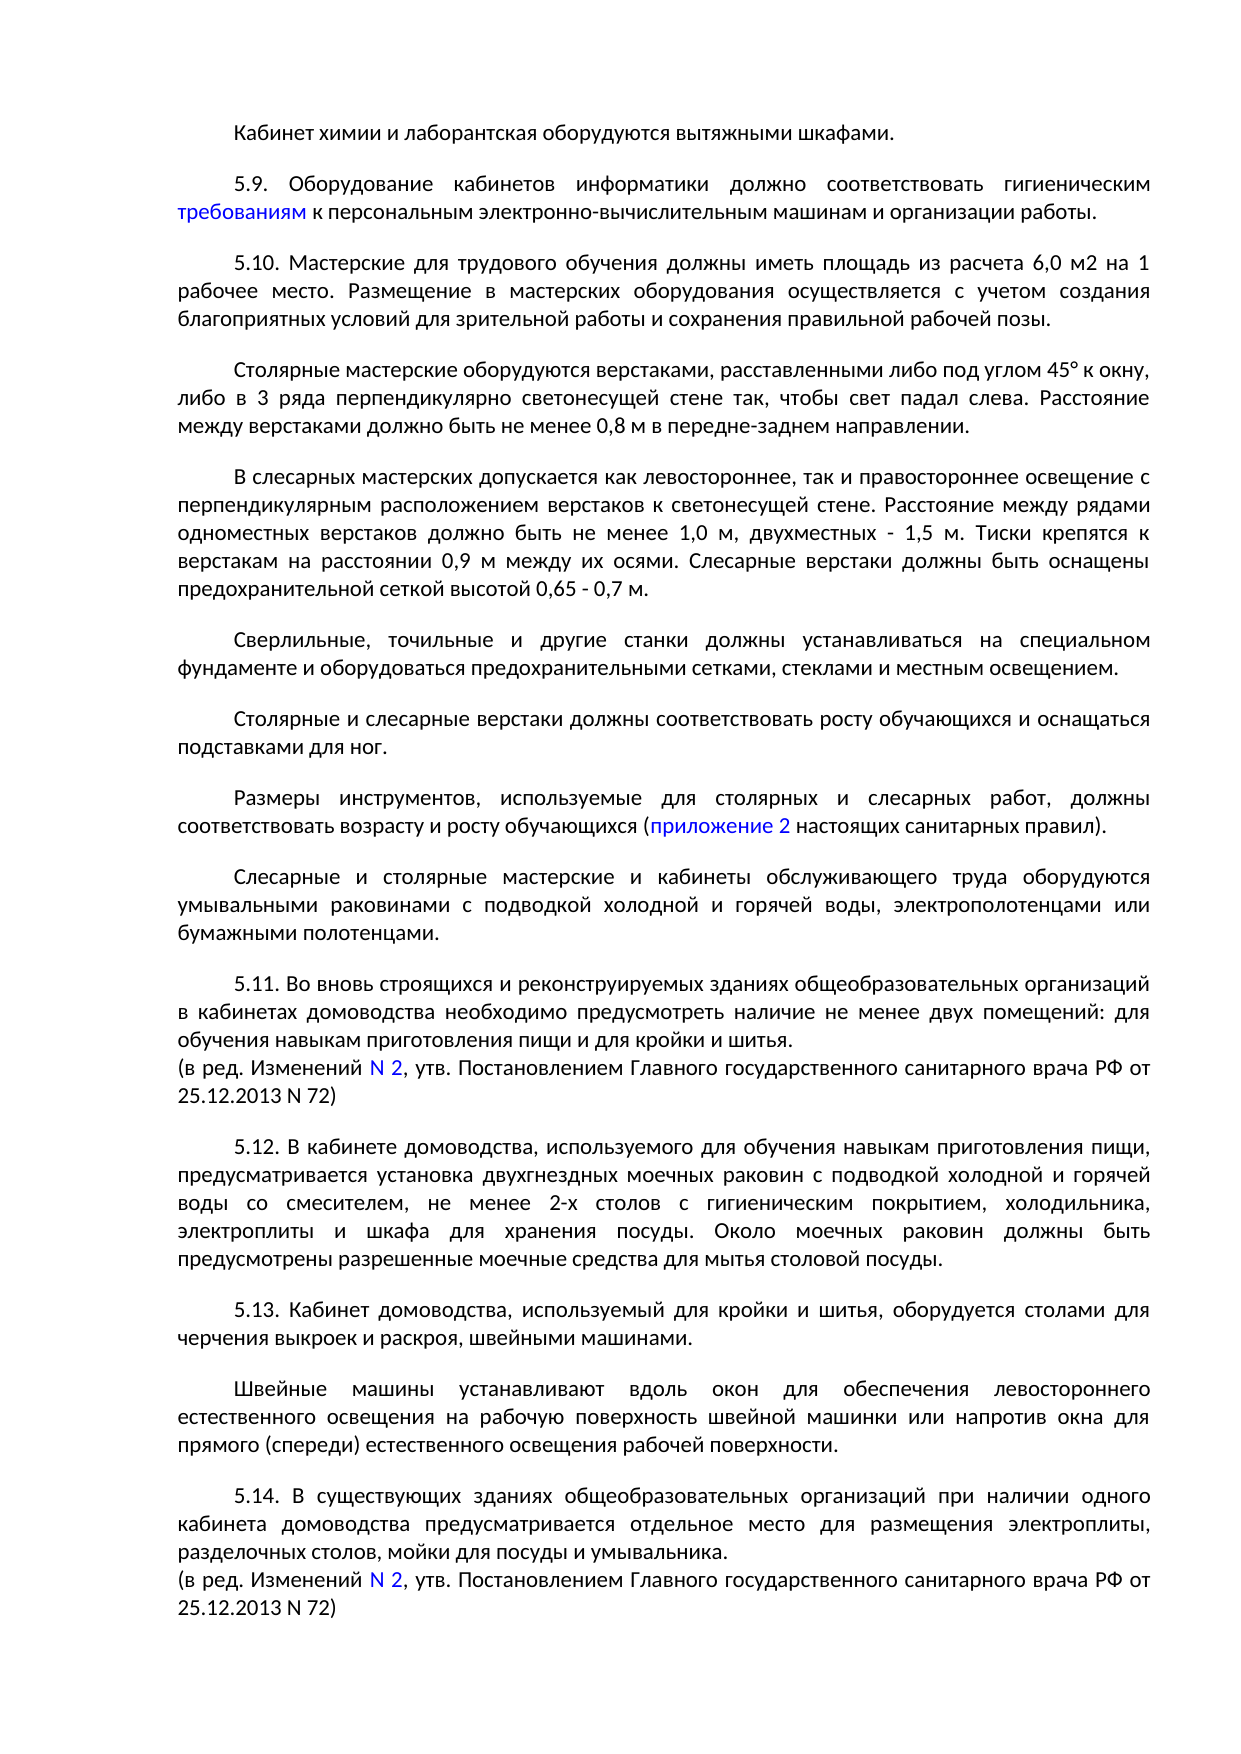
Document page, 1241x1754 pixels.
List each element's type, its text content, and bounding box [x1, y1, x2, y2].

text Сверлильные, точильные и другие станки должны устанавливаться на специальном фундаменте и оборудоваться предохранительными сетками, стеклами и местным освещением. [177, 625, 1152, 681]
text Слесарные и столярные мастерские и кабинеты обслуживающего труда оборудуются умывальными раковинами с подводкой холодной и горячей воды, электрополотенцами или бумажными полотенцами. [177, 862, 1152, 946]
text Столярные и слесарные верстаки должны соответствовать росту обучающихся и оснащаться подставками для ног. [177, 704, 1152, 760]
text Швейные машины устанавливают вдоль окон для обеспечения левостороннего естественного освещения на рабочую поверхность швейной машинки или напротив окна для прямого (спереди) естественного освещения рабочей поверхности. [177, 1374, 1152, 1458]
text (в ред. Изменений N 2, утв. Постановлением Главного государственного санитарного врача РФ от 25.12.2013 N 72) [177, 1053, 1152, 1109]
text (в ред. Изменений N 2, утв. Постановлением Главного государственного санитарного врача РФ от 25.12.2013 N 72) [177, 1565, 1152, 1621]
text Размеры инструментов, используемые для столярных и слесарных работ, должны соответствовать возрасту и росту обучающихся (приложение 2 настоящих санитарных правил). [177, 783, 1152, 839]
text 5.13. Кабинет домоводства, используемый для кройки и шитья, оборудуется столами для черчения выкроек и раскроя, швейными машинами. [177, 1295, 1152, 1351]
text Кабинет химии и лаборантская оборудуются вытяжными шкафами. [177, 118, 1152, 146]
text 5.12. В кабинете домоводства, используемого для обучения навыкам приготовления пищи, предусматривается установка двухгнездных моечных раковин с подводкой холодной и горячей воды со смесителем, не менее 2-х столов с гигиеническим покрытием, холодильника, электроплиты и шкафа для хранения посуды. Около моечных раковин должны быть предусмотрены разрешенные моечные средства для мытья столовой посуды. [177, 1132, 1152, 1272]
text Столярные мастерские оборудуются верстаками, расставленными либо под углом 45° к окну, либо в 3 ряда перпендикулярно светонесущей стене так, чтобы свет падал слева. Расстояние между верстаками должно быть не менее 0,8 м в передне-заднем направлении. [177, 355, 1152, 439]
text В слесарных мастерских допускается как левостороннее, так и правостороннее освещение с перпендикулярным расположением верстаков к светонесущей стене. Расстояние между рядами одноместных верстаков должно быть не менее 1,0 м, двухместных - 1,5 м. Тиски крепятся к верстакам на расстоянии 0,9 м между их осями. Слесарные верстаки должны быть оснащены предохранительной сеткой высотой 0,65 - 0,7 м. [177, 462, 1152, 602]
text 5.9. Оборудование кабинетов информатики должно соответствовать гигиеническим требованиям к персональным электронно-вычислительным машинам и организации работы. [177, 169, 1152, 225]
text 5.10. Мастерские для трудового обучения должны иметь площадь из расчета 6,0 м2 на 1 рабочее место. Размещение в мастерских оборудования осуществляется с учетом создания благоприятных условий для зрительной работы и сохранения правильной рабочей позы. [177, 248, 1152, 332]
text 5.14. В существующих зданиях общеобразовательных организаций при наличии одного кабинета домоводства предусматривается отдельное место для размещения электроплиты, разделочных столов, мойки для посуды и умывальника. [177, 1481, 1152, 1565]
text 5.11. Во вновь строящихся и реконструируемых зданиях общеобразовательных организаций в кабинетах домоводства необходимо предусмотреть наличие не менее двух помещений: для обучения навыкам приготовления пищи и для кройки и шитья. [177, 969, 1152, 1053]
